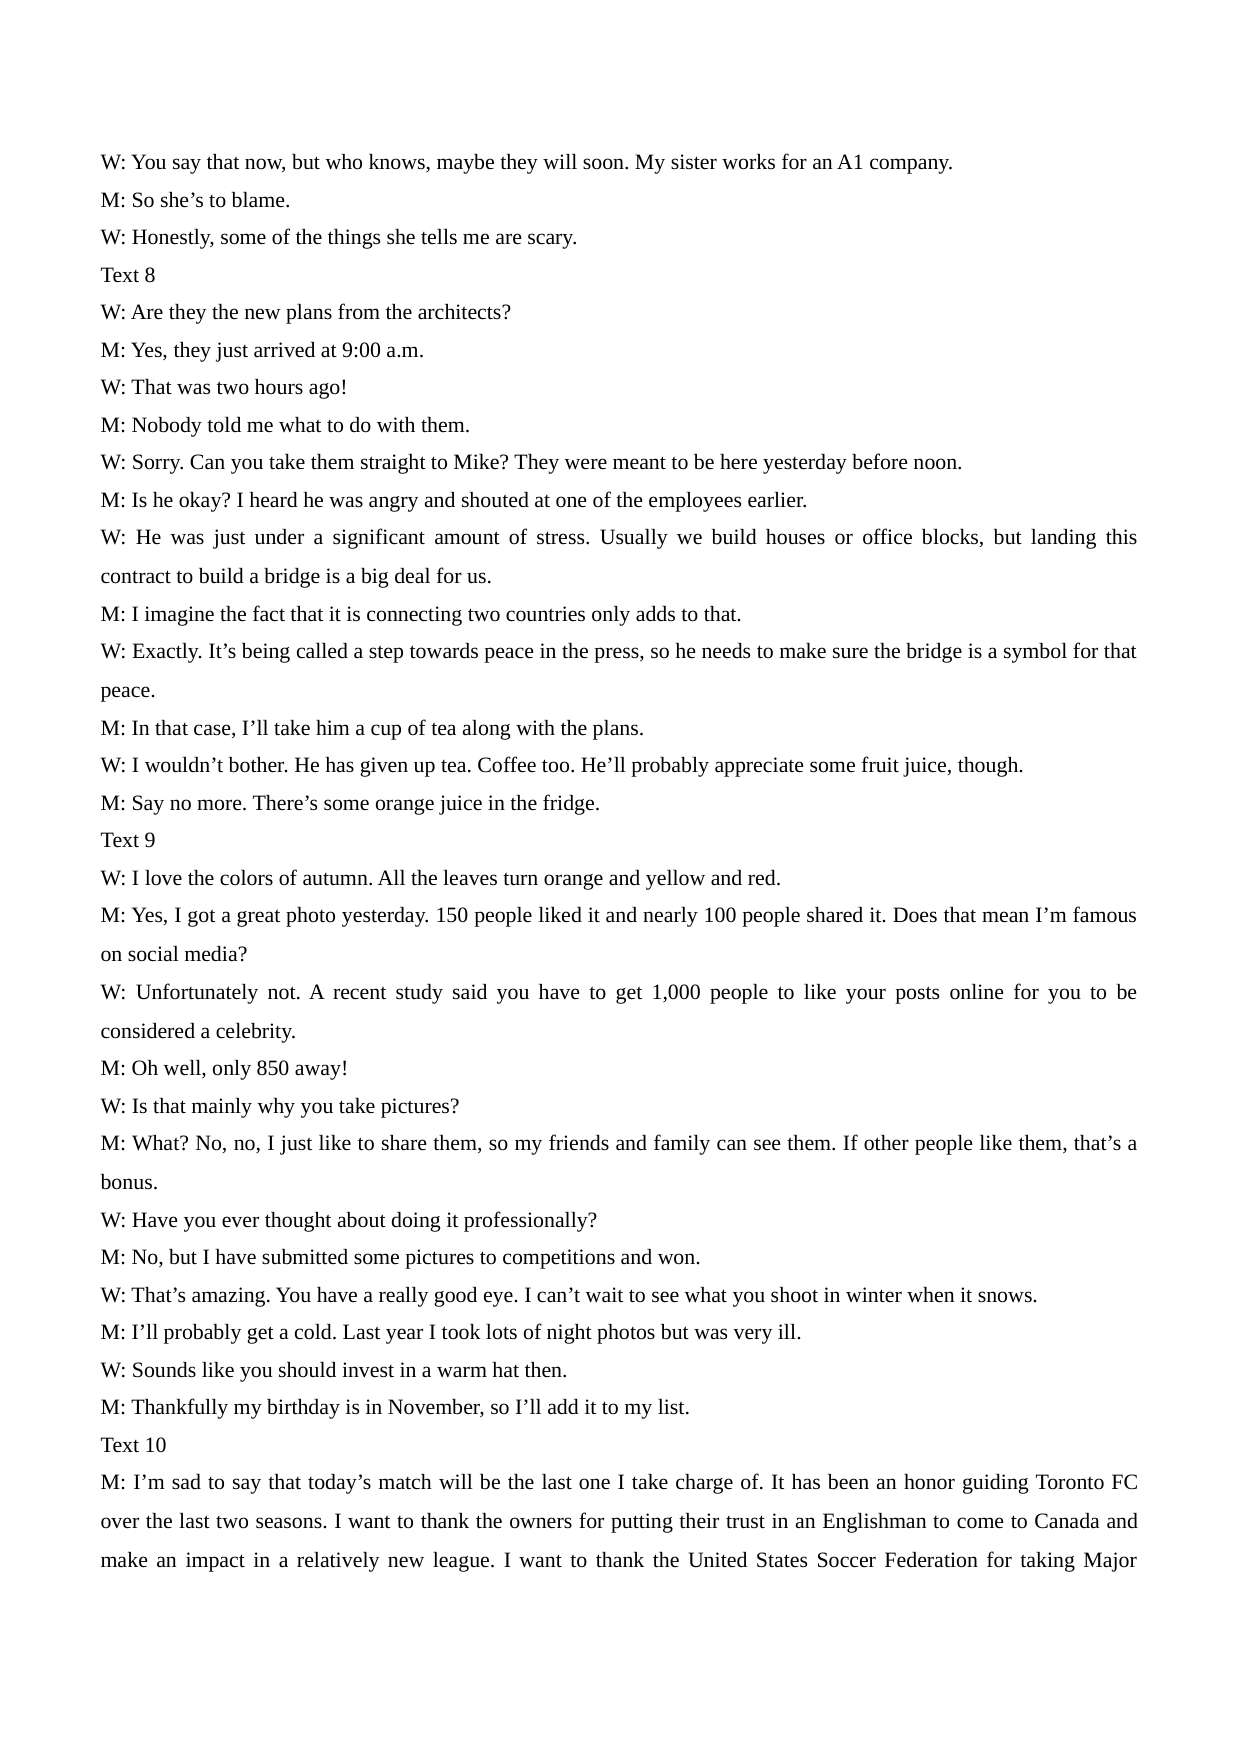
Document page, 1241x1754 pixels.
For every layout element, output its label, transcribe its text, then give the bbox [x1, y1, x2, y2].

text W: Have you ever thought about doing it professionally? [100, 1203, 1140, 1236]
text W: I wouldn’t bother. He has given up tea. Coffee too. He’ll probably appreciate some fruit juice, though. [100, 749, 1140, 781]
text W: That’s amazing. You have a really good eye. I can’t wait to see what you shoot in winter when it snows. [100, 1278, 1140, 1311]
text W: I love the colors of autumn. All the leaves turn orange and yellow and red. [100, 861, 1140, 894]
text M: Nobody told me what to do with them. [100, 408, 1140, 441]
text W: He was just under a significant amount of stress. Usually we build houses or office blocks, but landing this contract to build a bridge is a big deal for us. [100, 521, 1140, 592]
text M: Oh well, only 850 away! [100, 1052, 1140, 1084]
text M: So she’s to blame. [100, 183, 1140, 216]
text W: Unfortunately not. A recent study said you have to get 1,000 people to like your posts online for you to be considered a celebrity. [100, 975, 1140, 1047]
text Text 9 [100, 824, 1140, 856]
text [100, 1466, 1140, 1576]
text W: Is that mainly why you take pictures? [100, 1089, 1140, 1122]
text W: Exactly. It’s being called a step towards peace in the press, so he needs to make sure the bridge is a symbol for that peace. [100, 635, 1140, 706]
text M: Yes, they just arrived at 9:00 a.m. [100, 333, 1140, 366]
text W: You say that now, but who knows, maybe they will soon. My sister works for an A1 company. [100, 146, 1140, 178]
text M: Say no more. There’s some orange juice in the fridge. [100, 786, 1140, 819]
text M: No, but I have submitted some pictures to competitions and won. [100, 1241, 1140, 1273]
text Text 10 [100, 1428, 1140, 1461]
text M: I imagine the fact that it is connecting two countries only adds to that. [100, 597, 1140, 630]
text W: Are they the new plans from the architects? [100, 296, 1140, 328]
text M: What? No, no, I just like to share them, so my friends and family can see them. If other people like them, that’s a bonus. [100, 1127, 1140, 1198]
text W: That was two hours ago! [100, 371, 1140, 403]
text M: Is he okay? I heard he was angry and shouted at one of the employees earlier. [100, 483, 1140, 516]
text M: Thankfully my birthday is in November, so I’ll add it to my list. [100, 1391, 1140, 1423]
text W: Honestly, some of the things she tells me are scary. [100, 221, 1140, 253]
text W: Sounds like you should invest in a warm hat then. [100, 1353, 1140, 1386]
text M: Yes, I got a great photo yesterday. 150 people liked it and nearly 100 people shared it. Does that mean I’m famous on social media? [100, 899, 1140, 970]
text Text 8 [100, 258, 1140, 291]
text W: Sorry. Can you take them straight to Mike? They were meant to be here yesterday before noon. [100, 446, 1140, 478]
text M: I’ll probably get a cold. Last year I took lots of night photos but was very ill. [100, 1316, 1140, 1348]
text M: In that case, I’ll take him a cup of tea along with the plans. [100, 711, 1140, 744]
